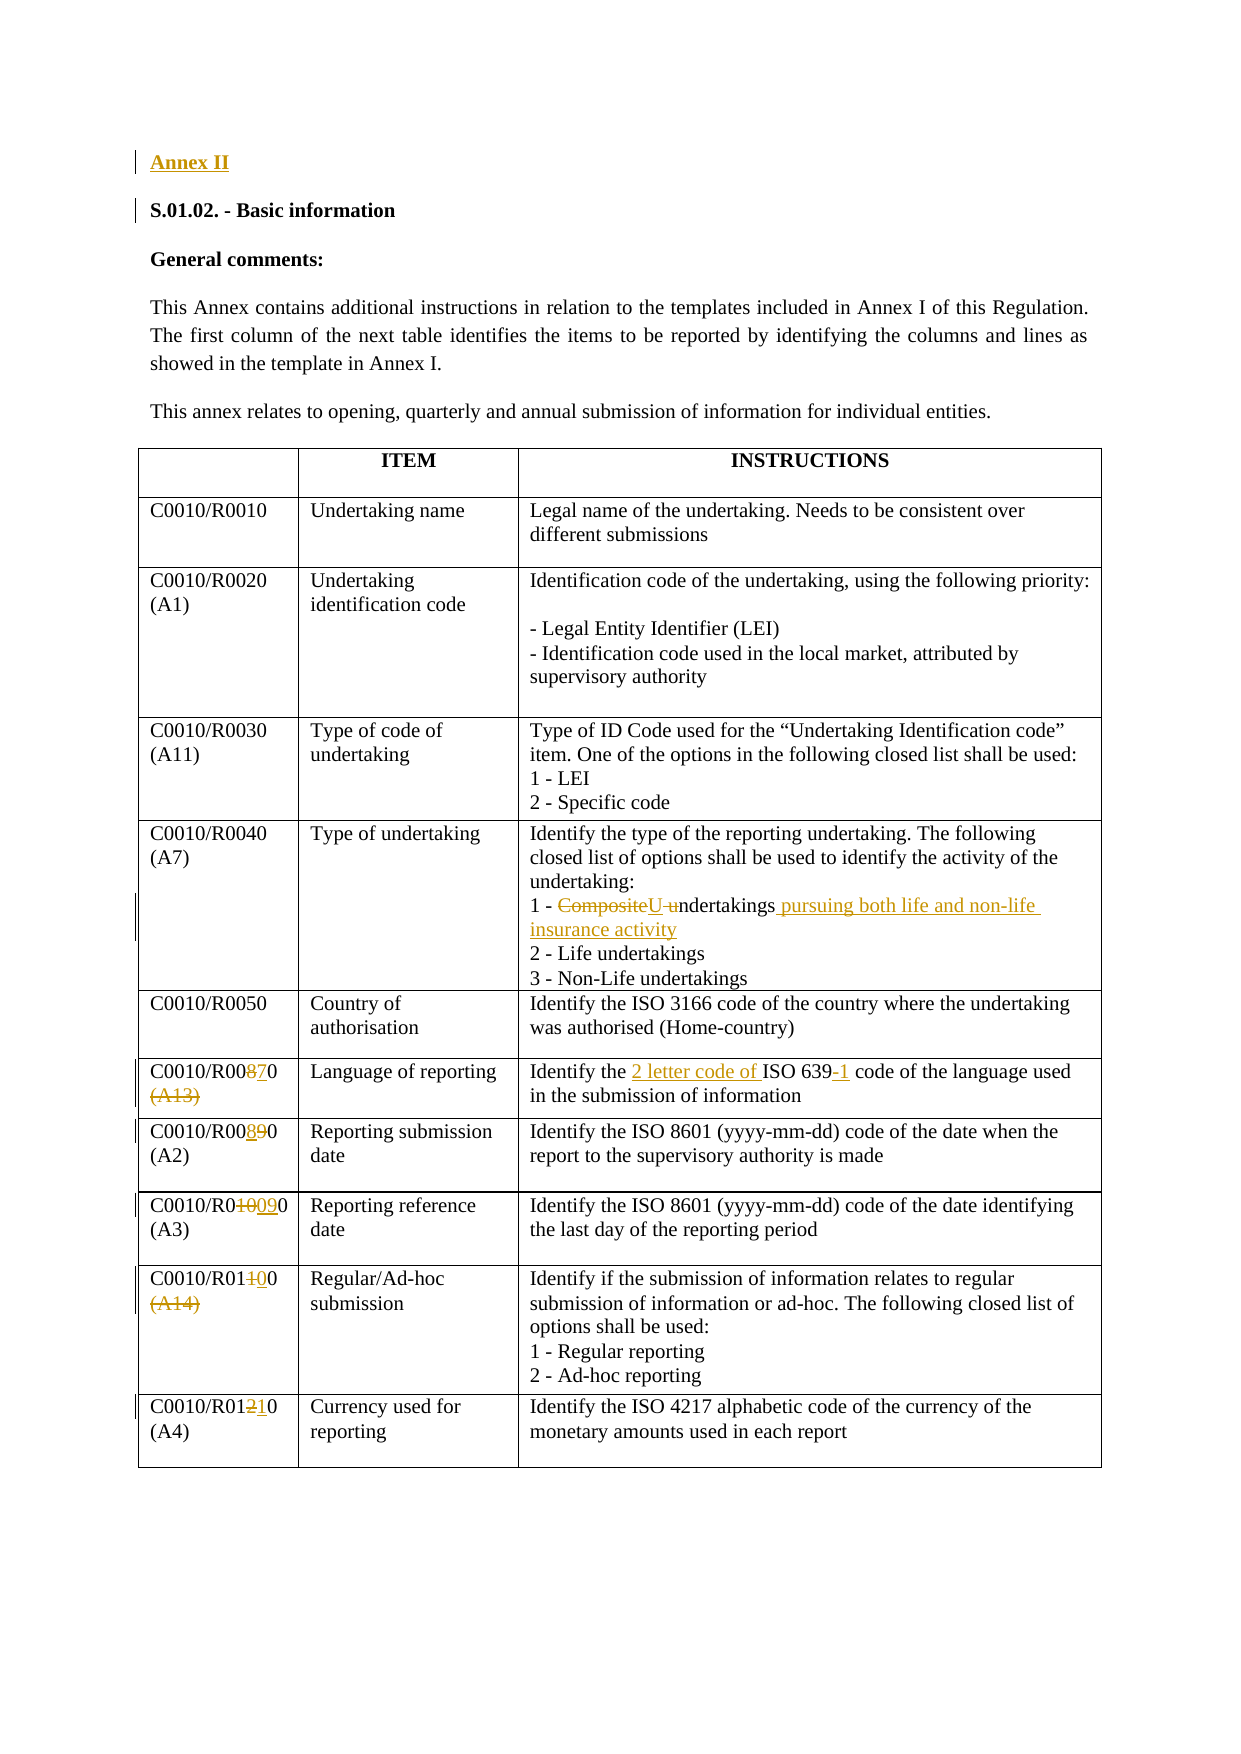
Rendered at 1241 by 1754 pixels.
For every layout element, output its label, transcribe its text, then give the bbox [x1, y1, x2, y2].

table_cell C0010/R000 (A2) [139, 1119, 298, 1191]
table_cell Identify if the submission of information relates to regular submission of information or ad-hoc. The following closed list of options shall be used: 1 - Regular reporting 2 - Ad-hoc reporting [519, 1266, 1101, 1393]
table_cell C0010/R0050 [139, 991, 298, 1058]
table_cell Currency used for reporting [299, 1395, 518, 1467]
table_cell Type of code of undertaking [299, 718, 518, 820]
table_cell Identify the type of the reporting undertaking. The following closed list of options shall be used to identify the activity of the undertaking: 1 - ndertakings 2 - Life undertakings 3 - Non-Life undertakings [519, 821, 1101, 989]
table_cell Type of undertaking [299, 821, 518, 989]
table_cell Identify the ISO 4217 alphabetic code of the currency of the monetary amounts used in each report [519, 1395, 1101, 1467]
table_cell C0010/R0040 (A7) [139, 821, 298, 989]
table_cell Country of authorisation [299, 991, 518, 1058]
text This Annex contains additional instructions in relation to the templates included in Annex I of this Regulation. The first column of the next table identifies the items to be reported by identifying the columns and lines as showed in the template in Annex I. [150, 295, 1090, 374]
table_cell Regular/Ad-hoc submission [299, 1266, 518, 1393]
text This annex relates to opening, quarterly and annual submission of information for individual entities. [150, 399, 1090, 423]
table_cell C0010/R000 [139, 1059, 298, 1118]
table_cell Reporting reference date [299, 1193, 518, 1265]
table_cell Undertaking identification code [299, 568, 518, 717]
table_cell C0010/R010 (A4) [139, 1395, 298, 1467]
table_cell C0010/R0020 (A1) [139, 568, 298, 717]
table_cell Identify the ISO 3166 code of the country where the undertaking was authorised (Home-country) [519, 991, 1101, 1058]
table_cell Identify the ISO 8601 (yyyy-mm-dd) code of the date identifying the last day of the reporting period [519, 1193, 1101, 1265]
table_cell C0010/R0010 [139, 498, 298, 567]
table_cell Type of ID Code used for the “Undertaking Identification code” item. One of the options in the following closed list shall be used: 1 - LEI 2 - Specific code [519, 718, 1101, 820]
table_header ITEM [299, 449, 518, 497]
table_cell C0010/R00 (A3) [139, 1193, 298, 1265]
table_cell Language of reporting [299, 1059, 518, 1118]
text S.01.02. - Basic information [150, 198, 1090, 222]
table_cell Identification code of the undertaking, using the following priority: - Legal Entity Identifier (LEI) - Identification code used in the local market, attributed by supervisory authority [519, 568, 1101, 717]
table_cell Undertaking name [299, 498, 518, 567]
table_cell Identify the ISO 639 code of the language used in the submission of information [519, 1059, 1101, 1118]
table_cell Legal name of the undertaking. Needs to be consistent over different submissions [519, 498, 1101, 567]
table_header [139, 449, 298, 497]
table_cell Reporting submission date [299, 1119, 518, 1191]
text General comments: [150, 247, 1090, 271]
table_cell C0010/R0030 (A11) [139, 718, 298, 820]
table_cell Identify the ISO 8601 (yyyy-mm-dd) code of the date when the report to the supervisory authority is made [519, 1119, 1101, 1191]
table_cell C0010/R010 [139, 1266, 298, 1393]
table_header INSTRUCTIONS [519, 449, 1101, 497]
